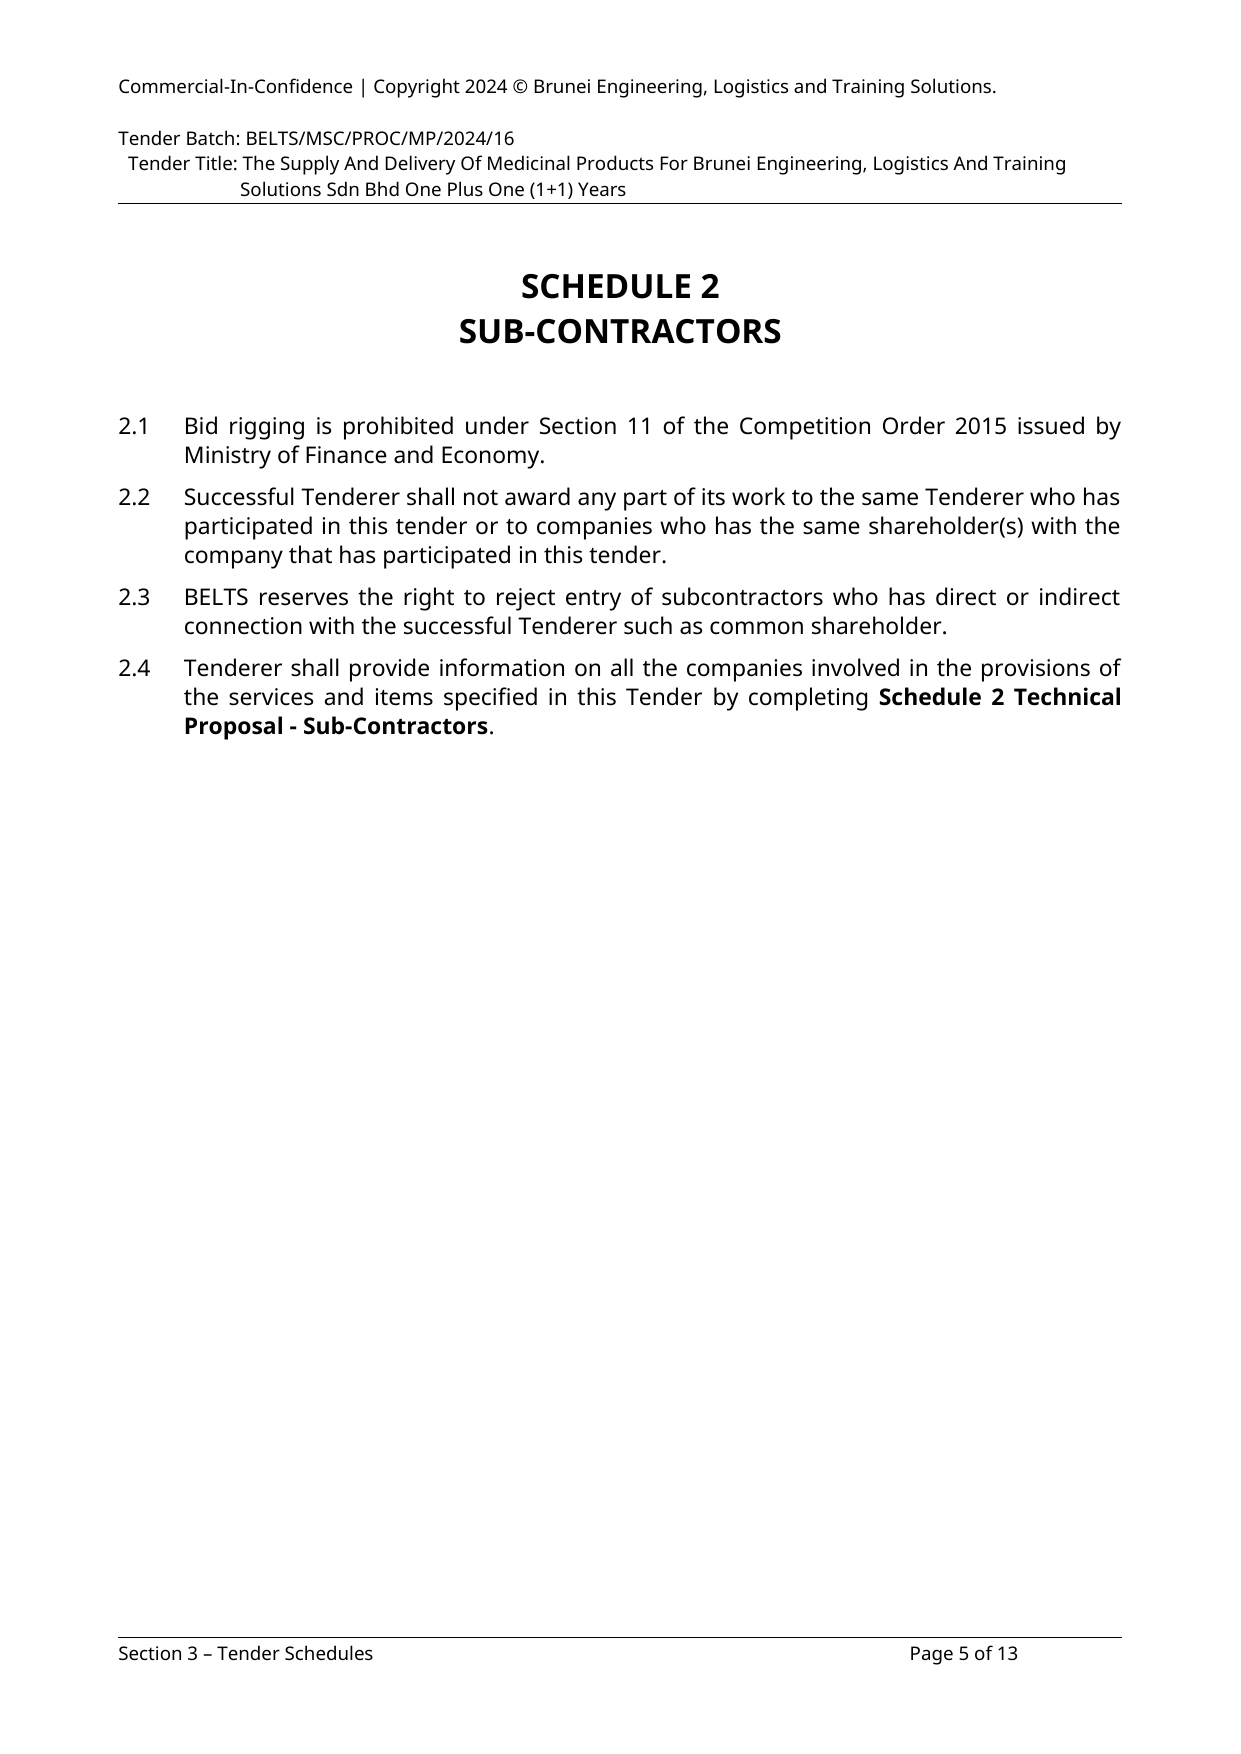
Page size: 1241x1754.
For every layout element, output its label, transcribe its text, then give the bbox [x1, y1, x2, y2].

list 2.1 Bid rigging is prohibited under Section 11 of the Competition Order 2015 issued by Ministry of Finance and Economy. [118, 411, 1122, 470]
list BELTS reserves the right to reject entry of subcontractors who has direct or indirect connection with the successful Tenderer such as common shareholder. [118, 582, 1122, 641]
text SUB-CONTRACTORS [118, 308, 1122, 353]
list Tenderer shall provide information on all the companies involved in the provisions of the services and items specified in this Tender by completing Schedule 2 Technical Proposal - Sub-Contractors. [118, 653, 1122, 741]
list Successful Tenderer shall not award any part of its work to the same Tenderer who has participated in this tender or to companies who has the same shareholder(s) with the company that has participated in this tender. [118, 482, 1122, 570]
text SCHEDULE 2 [118, 263, 1122, 308]
